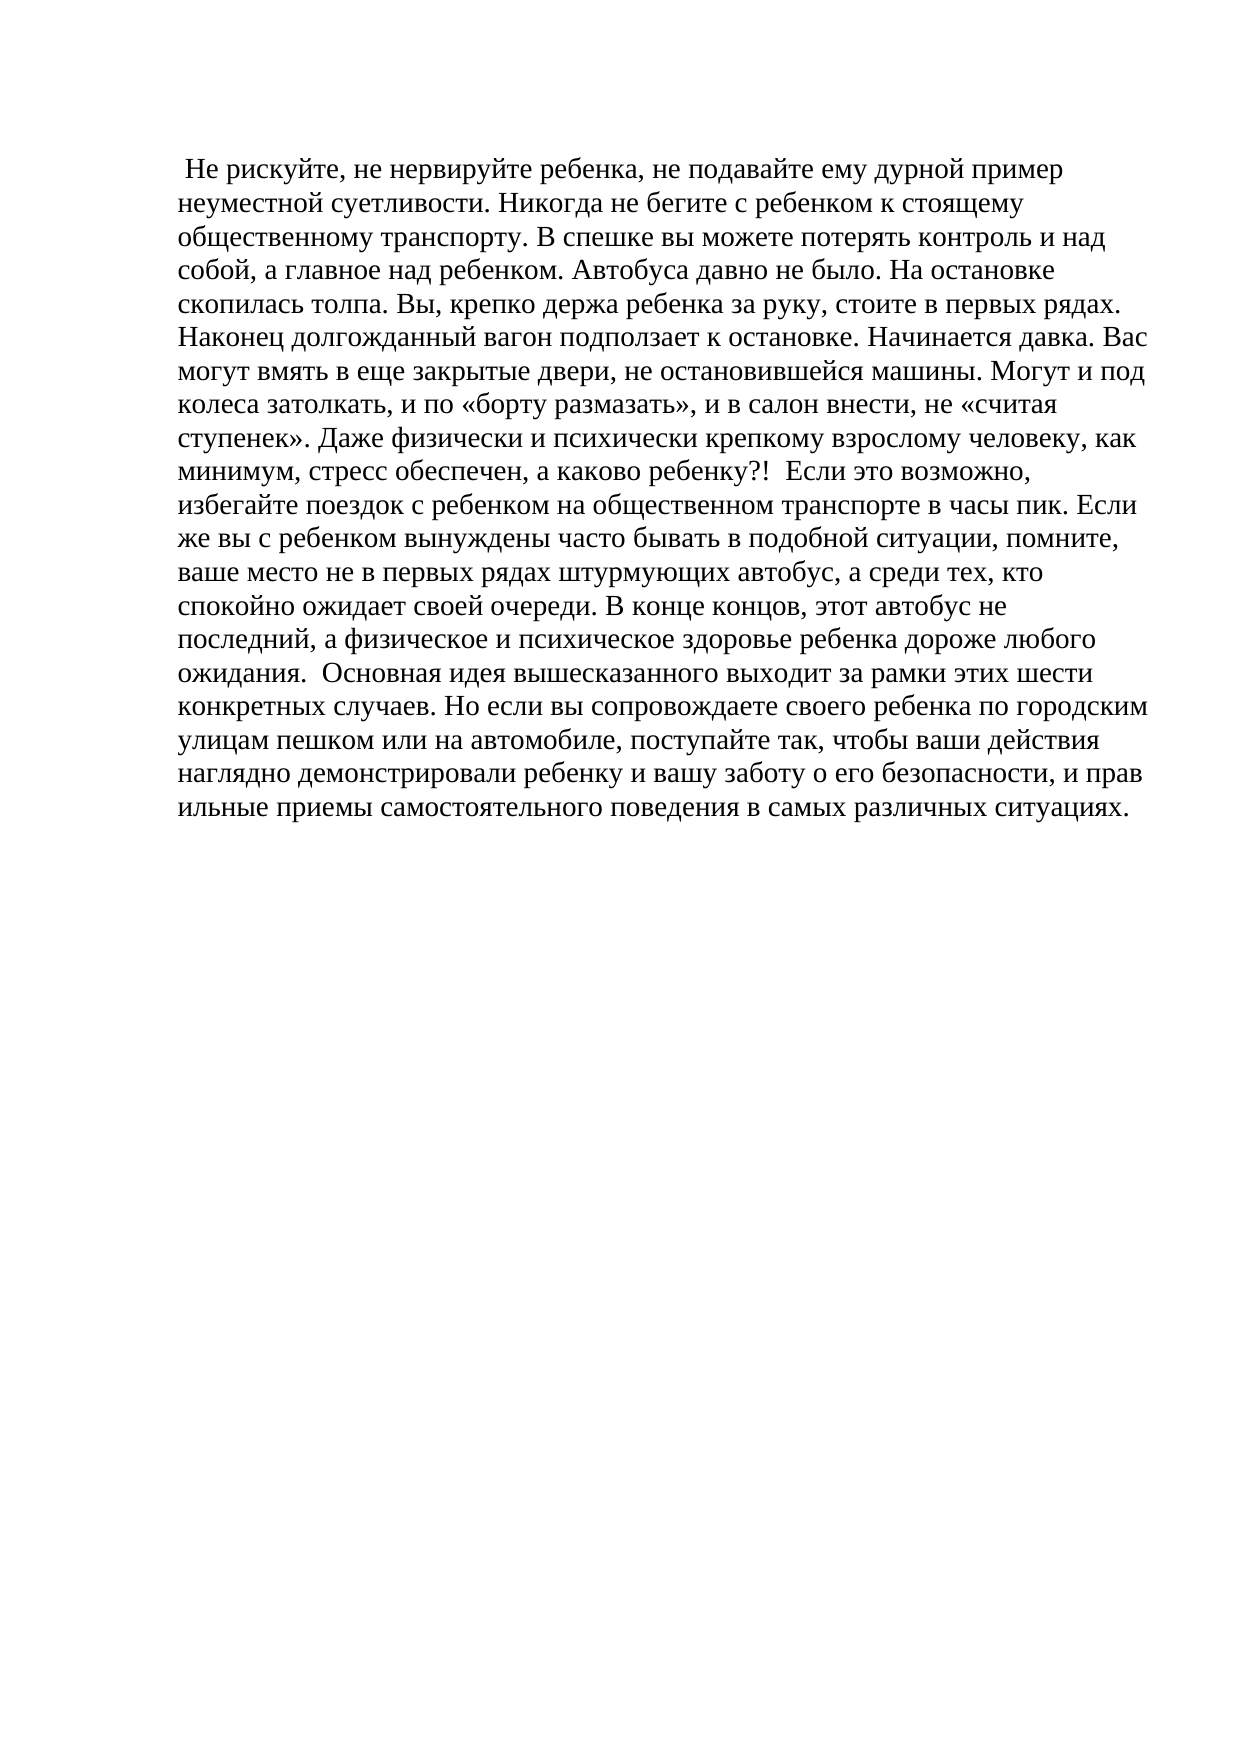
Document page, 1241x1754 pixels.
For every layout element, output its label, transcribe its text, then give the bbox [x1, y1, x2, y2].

text Не рискуйте, не нервируйте ребенка, не подавайте ему дурной пример неуместной суетливости. Никогда не бегите с ребенком к стоящему общественному транспорту. В спешке вы можете потерять контроль и над собой, а главное над ребенком. Автобуса давно не было. На остановке скопилась толпа. Вы, крепко держа ребенка за руку, стоите в первых рядах. Наконец долгожданный вагон подползает к остановке. Начинается давка. Вас могут вмять в еще закрытые двери, не остановившейся машины. Могут и под колеса затолкать, и по «борту размазать», и в салон внести, не «считая ступенек». Даже физически и психически крепкому взрослому человеку, как минимум, стресс обеспечен, а каково ребенку?! Если это возможно, избегайте поездок с ребенком на общественном транспорте в часы пик. Если же вы с ребенком вынуждены часто бывать в подобной ситуации, помните, ваше место не в первых рядах штурмующих автобус, а среди тех, кто спокойно ожидает своей очереди. В конце концов, этот автобус не последний, а физическое и психическое здоровье ребенка дороже любого ожидания. Основная идея вышесказанного выходит за рамки этих шести конкретных случаев. Но если вы сопровождаете своего ребенка по городским улицам пешком или на автомобиле, поступайте так, чтобы ваши действия наглядно демонстрировали ребенку и вашу заботу о его безопасности, и прав ильные приемы самостоятельного поведения в самых различных ситуациях. [177, 152, 1152, 822]
